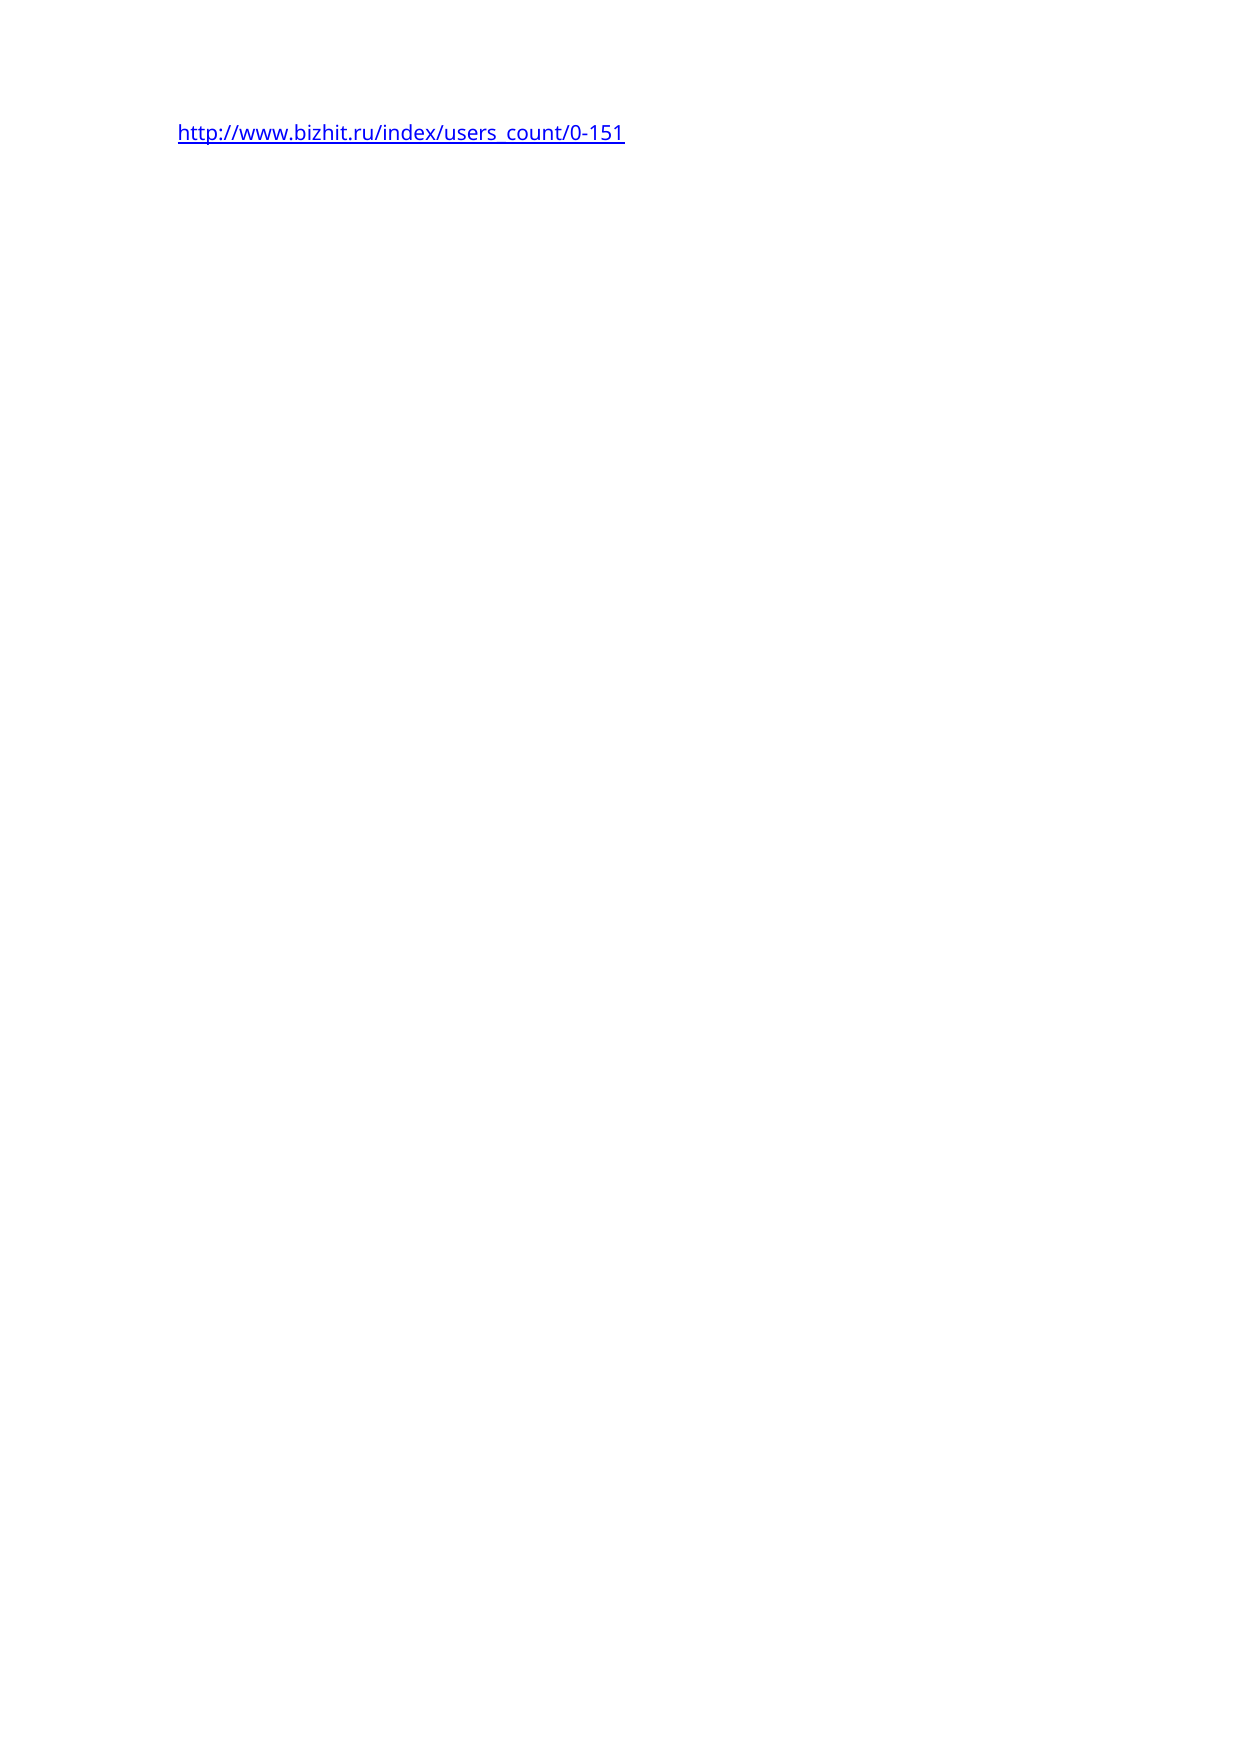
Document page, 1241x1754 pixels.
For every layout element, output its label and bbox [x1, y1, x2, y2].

text [177, 118, 1152, 147]
